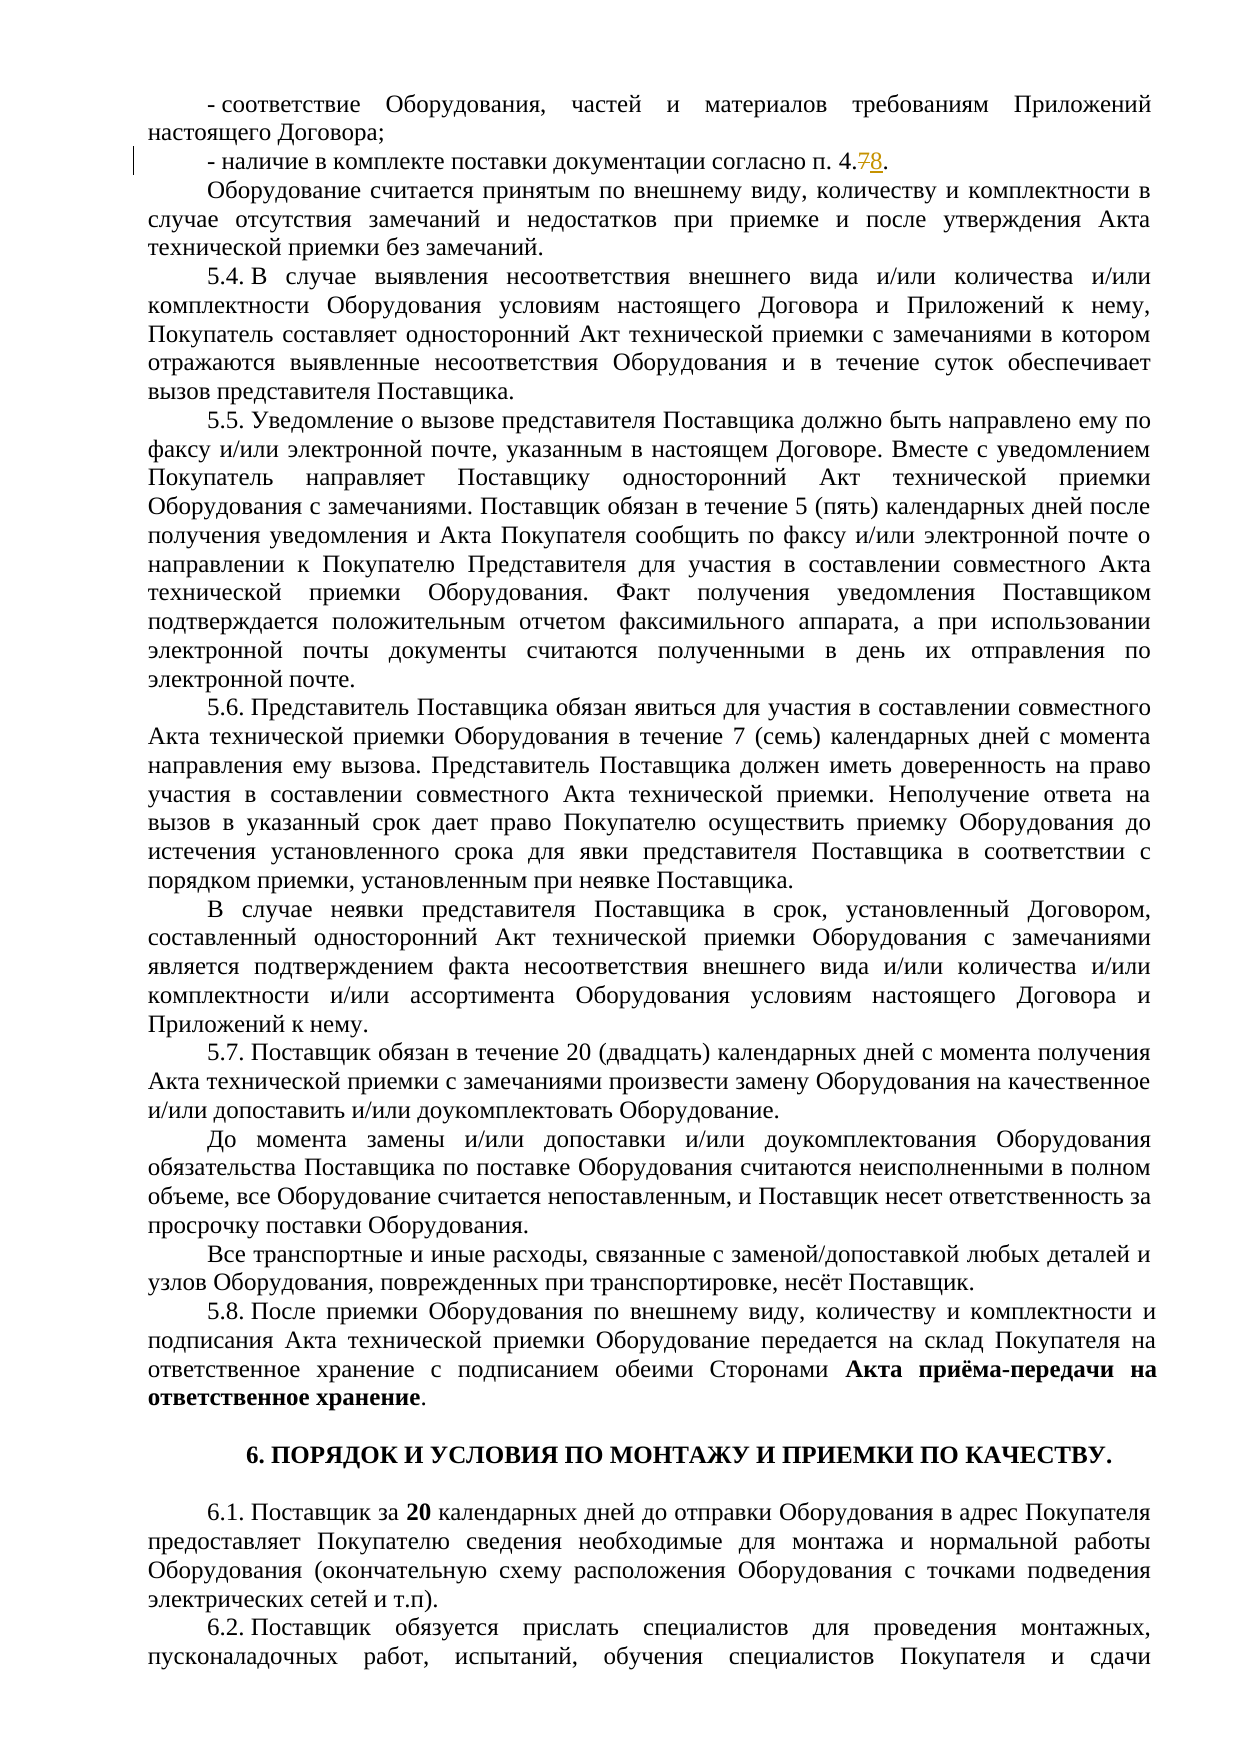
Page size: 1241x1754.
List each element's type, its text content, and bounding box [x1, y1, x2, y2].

text В случае неявки представителя Поставщика в срок, установленный Договором, составленный односторонний Акт технической приемки Оборудования с замечаниями является подтверждением факта несоответствия внешнего вида и/или количества и/или комплектности и/или ассортимента Оборудования условиям настоящего Договора и Приложений к нему. [148, 894, 1152, 1037]
text 5.5. Уведомление о вызове представителя Поставщика должно быть направлено ему по факсу и/или электронной почте, указанным в настоящем Договоре. Вместе с уведомлением Покупатель направляет Поставщику односторонний Акт технической приемки Оборудования с замечаниями. Поставщик обязан в течение 5 (пять) календарных дней после получения уведомления и Акта Покупателя сообщить по факсу и/или электронной почте о направлении к Покупателю Представителя для участия в составлении совместного Акта технической приемки Оборудования. Факт получения уведомления Поставщиком подтверждается положительным отчетом факсимильного аппарата, а при использовании электронной почты документы считаются полученными в день их отправления по электронной почте. [148, 405, 1152, 692]
text До момента замены и/или допоставки и/или доукомплектования Оборудования обязательства Поставщика по поставке Оборудования считаются неисполненными в полном объеме, все Оборудование считается непоставленным, и Поставщик несет ответственность за просрочку поставки Оборудования. [148, 1124, 1152, 1239]
text 5.8. После приемки Оборудования по внешнему виду, количеству и комплектности и подписания Акта технической приемки Оборудование передается на склад Покупателя на ответственное хранение с подписанием обеими Сторонами Акта приёма-передачи на ответственное хранение. [148, 1296, 1157, 1411]
text Все транспортные и иные расходы, связанные с заменой/допоставкой любых деталей и узлов Оборудования, поврежденных при транспортировке, несёт Поставщик. [148, 1239, 1152, 1296]
text 5.6. Представитель Поставщика обязан явиться для участия в составлении совместного Акта технической приемки Оборудования в течение 7 (семь) календарных дней с момента направления ему вызова. Представитель Поставщика должен иметь доверенность на право участия в составлении совместного Акта технической приемки. Неполучение ответа на вызов в указанный срок дает право Покупателю осуществить приемку Оборудования до истечения установленного срока для явки представителя Поставщика в соответствии с порядком приемки, установленным при неявке Поставщика. [148, 692, 1152, 894]
text 6. ПОРЯДОК И УСЛОВИЯ ПО МОНТАЖУ И ПРИЕМКИ ПО КАЧЕСТВУ. [148, 1440, 1152, 1469]
text 5.4. В случае выявления несоответствия внешнего вида и/или количества и/или комплектности Оборудования условиям настоящего Договора и Приложений к нему, Покупатель составляет односторонний Акт технической приемки с замечаниями в котором отражаются выявленные несоответствия Оборудования и в течение суток обеспечивает вызов представителя Поставщика. [148, 261, 1152, 405]
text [148, 1612, 1152, 1670]
text - соответствие Оборудования, частей и материалов требованиям Приложений настоящего Договора; [148, 89, 1152, 146]
text 6.1. Поставщик за 20 календарных дней до отправки Оборудования в адрес Покупателя предоставляет Покупателю сведения необходимые для монтажа и нормальной работы Оборудования (окончательную схему расположения Оборудования с точками подведения электрических сетей и т.п). [148, 1497, 1152, 1612]
text 5.7. Поставщик обязан в течение 20 (двадцать) календарных дней с момента получения Акта технической приемки с замечаниями произвести замену Оборудования на качественное и/или допоставить и/или доукомплектовать Оборудование. [148, 1037, 1152, 1124]
text - наличие в комплекте поставки документации согласно п. 4.. [148, 146, 1152, 175]
text Оборудование считается принятым по внешнему виду, количеству и комплектности в случае отсутствия замечаний и недостатков при приемке и после утверждения Акта технической приемки без замечаний. [148, 175, 1152, 261]
